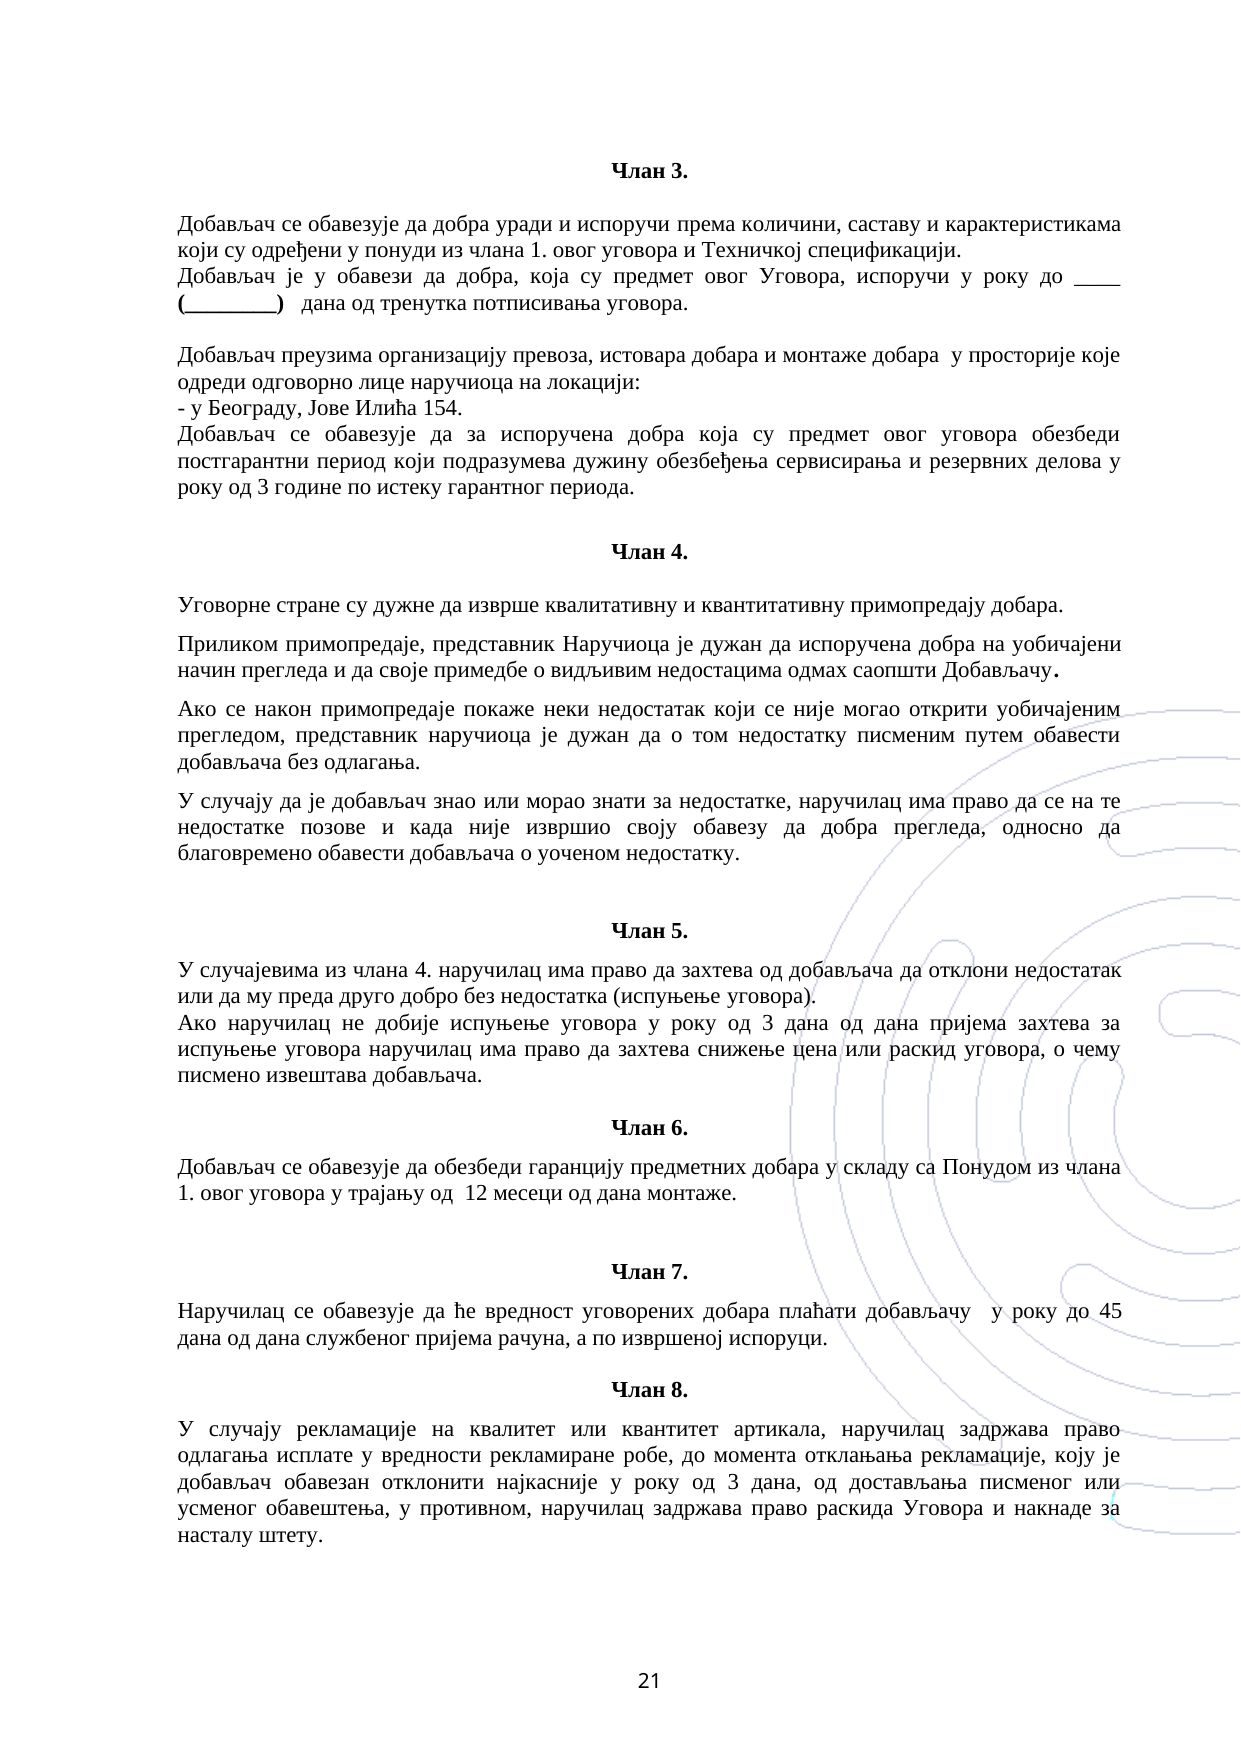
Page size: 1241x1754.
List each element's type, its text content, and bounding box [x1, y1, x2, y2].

text Добављач се обавезује да добра уради и испоручи према количини, саставу и карактеристикама који су одређени у понуди из члана 1. овог уговора и Техничкој спецификацији. [177, 210, 1122, 262]
text У случају рекламације на квалитет или квантитет артикала, наручилац задржава право одлагања исплате у вредности рекламиране робе, до момента отклањања рекламације, коју је добављач обавезан отклонити најкасније у року од 3 дана, од достављања писменог или усменог обавештења, у противном, наручилац задржава право раскида Уговора и накнаде за насталу штету. [177, 1415, 1122, 1547]
text Добављач се обавезује да обезбеди гаранцију предметних добара у складу са Понудом из члана 1. овог уговора у трајању од 12 месеци од дана монтаже. [177, 1153, 1122, 1206]
text Члан 5. [177, 917, 1122, 943]
text У случајевима из члана 4. наручилац има право да захтева од добављача да отклони недостатак или да му преда друго добро без недостатка (испуњење уговора). [177, 956, 1122, 1009]
text Члан 3. [177, 157, 1122, 183]
text Приликом примопредаје, представник Наручиоца је дужан да испоручена добра на уобичајени начин прегледа и да своје примедбе о видљивим недостацима одмах саопшти Добављачу. [177, 630, 1122, 683]
text Члан 8. [177, 1376, 1122, 1403]
text Члан 7. [177, 1258, 1122, 1285]
text У случају да је добављач знао или морао знати за недостатке, наручилац има право да се на те недостатке позове и када није извршио своју обавезу да добра прегледа, односно да благовремено обавести добављача о уоченом недостатку. [177, 787, 1122, 866]
text Ако наручилац не добије испуњење уговора у року од 3 дана од дана пријема захтева за испуњење уговора наручилац има право да захтева снижење цена или раскид уговора, о чему писмено извештава добављача. [177, 1009, 1122, 1088]
picture [779, 699, 1241, 1549]
text Добављач преузима организацију превоза, истовара добара и монтаже добара у просторије које одреди одговорно лице наручиоца на локацији: [177, 341, 1122, 394]
text Наручилац се обавезује да ће вредност уговорених добара плаћати добављачу у року до 45 дана од дана службеног пријема рачуна, а по извршеној испоруци. [177, 1297, 1122, 1350]
text Добављач је у обавези да добра, која су предмет овог Уговора, испоручи у року до ____ (________) дана од тренутка потписивања уговора. [177, 262, 1122, 315]
text Уговорне стране су дужне да изврше квалитативну и квантитативну примопредају добара. [177, 591, 1122, 617]
text Члан 6. [177, 1114, 1122, 1141]
text - у Београду, Јове Илића 154. [177, 394, 1122, 421]
text Ако се након примопредаје покаже неки недостатак који се није могао открити уобичајеним прегледом, представник наручиоца је дужан да о том недостатку писменим путем обавести добављача без одлагања. [177, 695, 1122, 774]
text Добављач се обавезује да за испоручена добра која су предмет овог уговора обезбеди постгарантни период који подразумева дужину обезбеђења сервисирања и резервних делова у року од 3 године по истеку гарантног периода. [177, 421, 1122, 499]
text Члан 4. [177, 538, 1122, 565]
